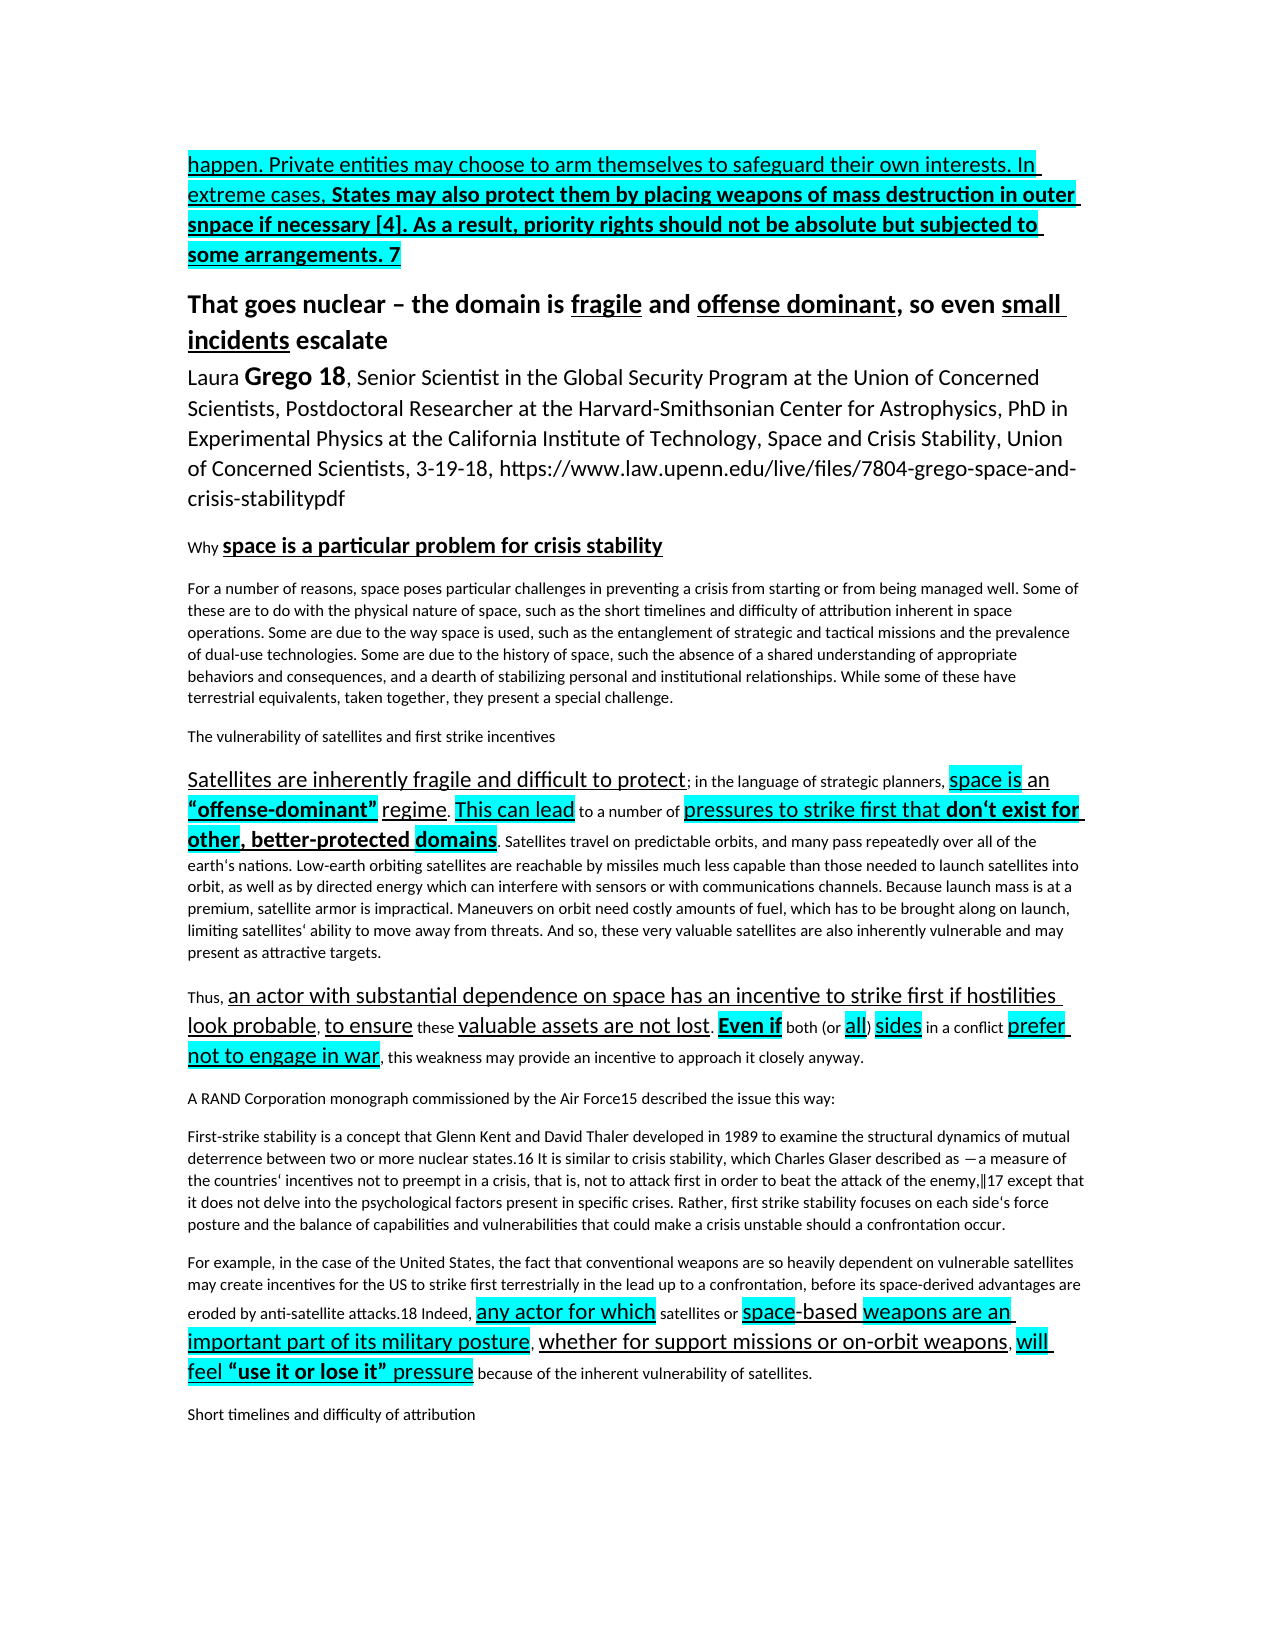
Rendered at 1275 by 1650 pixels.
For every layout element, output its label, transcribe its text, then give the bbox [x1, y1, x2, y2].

text Laura Grego 18, Senior Scientist in the Global Security Program at the Union of Concerned Scientists, Postdoctoral Researcher at the Harvard-Smithsonian Center for Astrophysics, PhD in Experimental Physics at the California Institute of Technology, Space and Crisis Stability, Union of Concerned Scientists, 3-19-18, https://www.law.upenn.edu/live/files/7804-grego-space-and-crisis-stabilitypdf [187, 359, 1087, 513]
text Why space is a particular problem for crisis stability [187, 531, 1087, 559]
text For a number of reasons, space poses particular challenges in preventing a crisis from starting or from being managed well. Some of these are to do with the physical nature of space, such as the short timelines and difficulty of attribution inherent in space operations. Some are due to the way space is used, such as the entanglement of strategic and tactical missions and the prevalence of dual-use technologies. Some are due to the history of space, such the absence of a shared understanding of appropriate behaviors and consequences, and a dearth of stabilizing personal and institutional relationships. While some of these have terrestrial equivalents, taken together, they present a special challenge. [187, 578, 1087, 708]
text Short timelines and difficulty of attribution [187, 1404, 1087, 1425]
text Satellites are inherently fragile and difficult to protect; in the language of strategic planners, space is an “offense-dominant” regime. This can lead to a number of pressures to strike first that don‘t exist for other, better-protected domains. Satellites travel on predictable orbits, and many pass repeatedly over all of the earth‘s nations. Low-earth orbiting satellites are reachable by missiles much less capable than those needed to launch satellites into orbit, as well as by directed energy which can interfere with sensors or with communications channels. Because launch mass is at a premium, satellite armor is impractical. Maneuvers on orbit need costly amounts of fuel, which has to be brought along on launch, limiting satellites‘ ability to move away from threats. And so, these very valuable satellites are also inherently vulnerable and may present as attractive targets. [187, 765, 1087, 963]
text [187, 150, 1087, 269]
subtitle That goes nuclear – the domain is fragile and offense dominant, so even small incidents escalate [187, 287, 1087, 356]
text First-strike stability is a concept that Glenn Kent and David Thaler developed in 1989 to examine the structural dynamics of mutual deterrence between two or more nuclear states.16 It is similar to crisis stability, which Charles Glaser described as ―a measure of the countries‘ incentives not to preempt in a crisis, that is, not to attack first in order to beat the attack of the enemy,‖17 except that it does not delve into the psychological factors present in specific crises. Rather, first strike stability focuses on each side‘s force posture and the balance of capabilities and vulnerabilities that could make a crisis unstable should a confrontation occur. [187, 1127, 1087, 1234]
text The vulnerability of satellites and first strike incentives [187, 726, 1087, 747]
text Thus, an actor with substantial dependence on space has an incentive to strike first if hostilities look probable, to ensure these valuable assets are not lost. Even if both (or all) sides in a conflict prefer not to engage in war, this weakness may provide an incentive to approach it closely anyway. [187, 981, 1087, 1069]
text For example, in the case of the United States, the fact that conventional weapons are so heavily dependent on vulnerable satellites may create incentives for the US to strike first terrestrially in the lead up to a confrontation, before its space-derived advantages are eroded by anti-satellite attacks.18 Indeed, any actor for which satellites or space-based weapons are an important part of its military posture, whether for support missions or on-orbit weapons, will feel “use it or lose it” pressure because of the inherent vulnerability of satellites. [187, 1253, 1087, 1386]
text A RAND Corporation monograph commissioned by the Air Force15 described the issue this way: [187, 1088, 1087, 1108]
